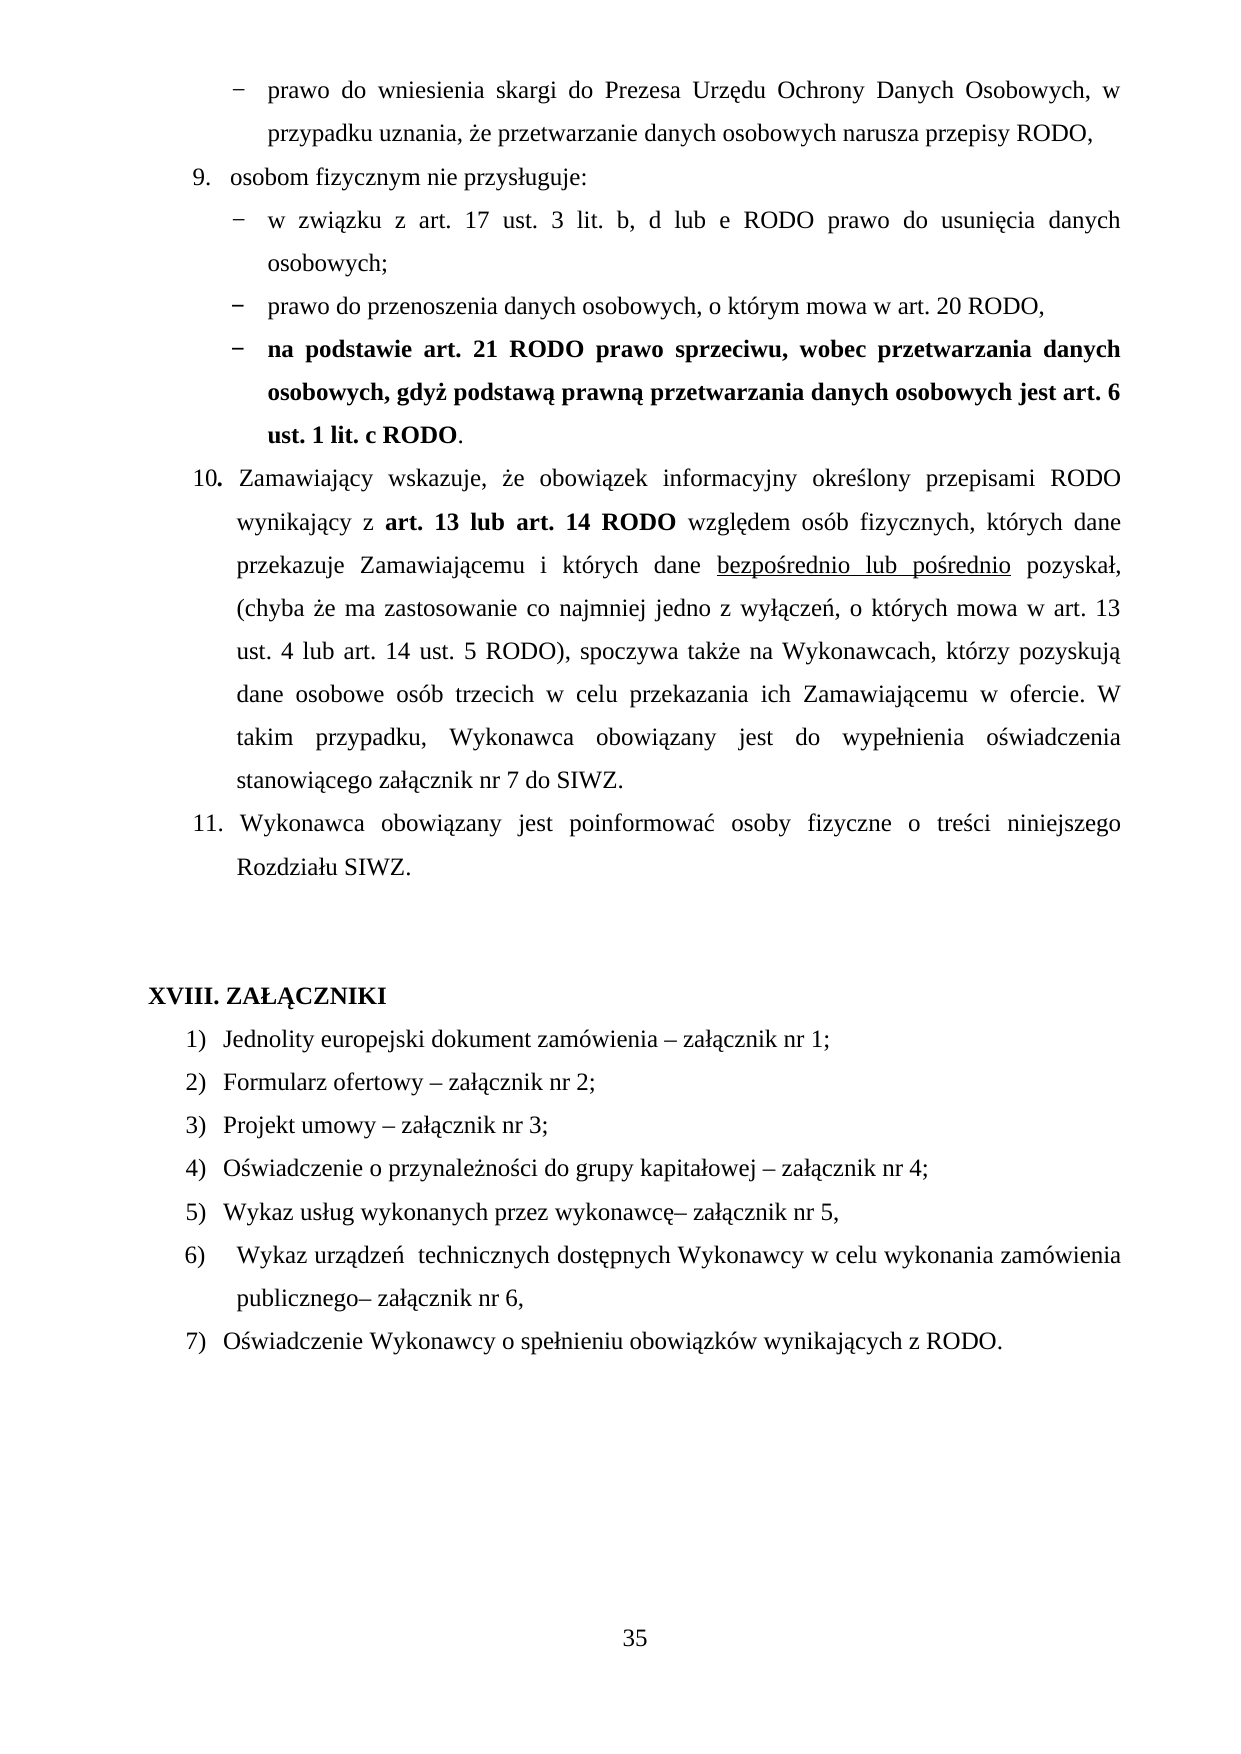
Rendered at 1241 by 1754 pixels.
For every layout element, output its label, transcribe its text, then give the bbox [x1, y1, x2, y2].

list na podstawie art. 21 RODO prawo sprzeciwu, wobec przetwarzania danych osobowych, gdyż podstawą prawną przetwarzania danych osobowych jest art. 6 ust. 1 lit. c RODO. [230, 334, 1122, 449]
list Oświadczenie o przynależności do grupy kapitałowej – załącznik nr 4; [185, 1153, 1122, 1182]
list Oświadczenie Wykonawcy o spełnieniu obowiązków wynikających z RODO. [185, 1326, 1122, 1355]
list Formularz ofertowy – załącznik nr 2; [185, 1067, 1122, 1096]
text 9. osobom fizycznym nie przysługuje: [192, 162, 1122, 190]
text 11. Wykonawca obowiązany jest poinformować osoby fizyczne o treści niniejszego Rozdziału SIWZ. [192, 808, 1122, 880]
text XVIII. ZAŁĄCZNIKI [148, 981, 1122, 1010]
list Projekt umowy – załącznik nr 3; [185, 1110, 1122, 1139]
list w związku z art. 17 ust. 3 lit. b, d lub e RODO prawo do usunięcia danych osobowych; [230, 205, 1122, 277]
list Jednolity europejski dokument zamówienia – załącznik nr 1; [185, 1024, 1122, 1053]
list prawo do wniesienia skargi do Prezesa Urzędu Ochrony Danych Osobowych, w przypadku uznania, że przetwarzanie danych osobowych narusza przepisy RODO, [230, 75, 1122, 147]
list Wykaz urządzeń technicznych dostępnych Wykonawcy w celu wykonania zamówienia publicznego– załącznik nr 6, [184, 1240, 1122, 1312]
text 10. Zamawiający wskazuje, że obowiązek informacyjny określony przepisami RODO wynikający z art. 13 lub art. 14 RODO względem osób fizycznych, których dane przekazuje Zamawiającemu i których dane bezpośrednio lub pośrednio pozyskał, (chyba że ma zastosowanie co najmniej jedno z wyłączeń, o których mowa w art. 13 ust. 4 lub art. 14 ust. 5 RODO), spoczywa także na Wykonawcach, którzy pozyskują dane osobowe osób trzecich w celu przekazania ich Zamawiającemu w ofercie. W takim przypadku, Wykonawca obowiązany jest do wypełnienia oświadczenia stanowiącego załącznik nr 7 do SIWZ. [192, 463, 1122, 794]
list prawo do przenoszenia danych osobowych, o którym mowa w art. 20 RODO, [230, 291, 1122, 320]
list Wykaz usług wykonanych przez wykonawcę– załącznik nr 5, [185, 1197, 1122, 1225]
